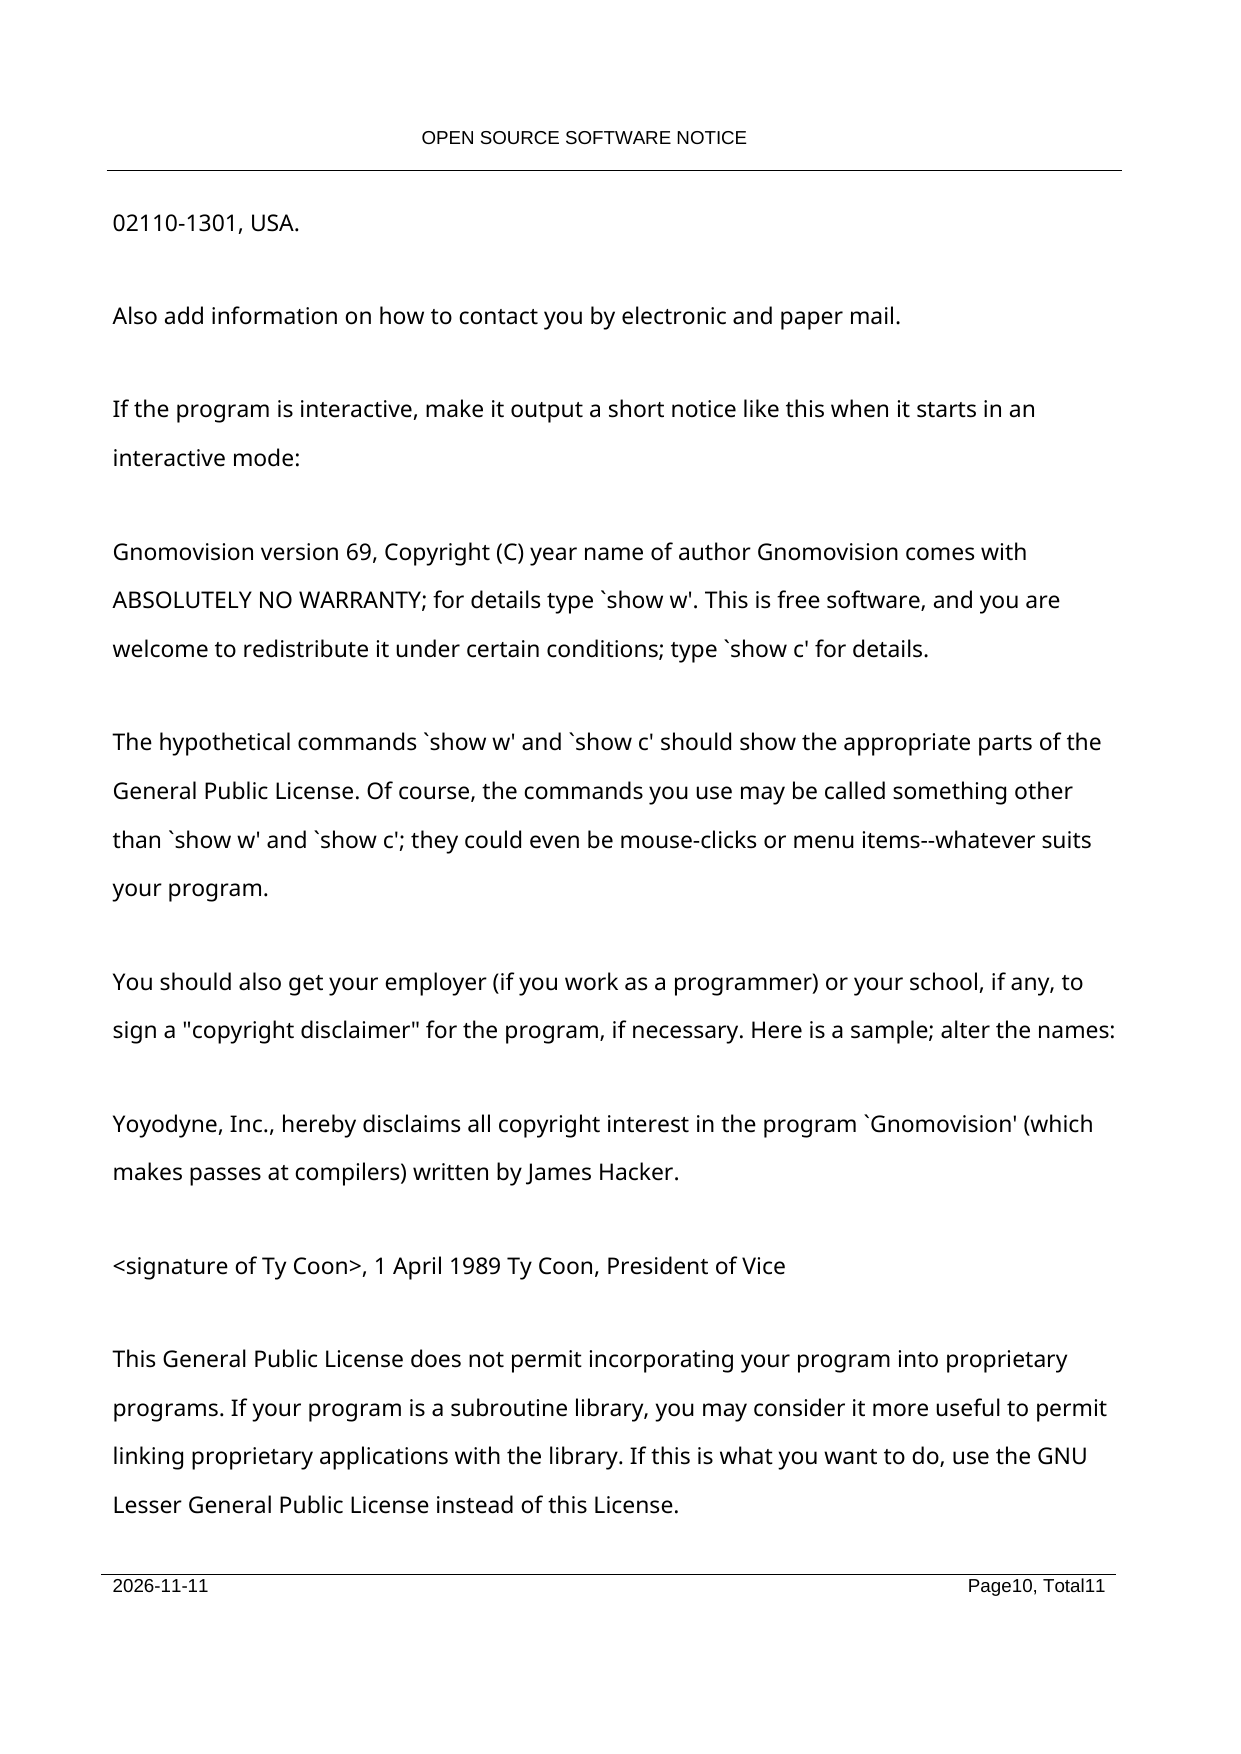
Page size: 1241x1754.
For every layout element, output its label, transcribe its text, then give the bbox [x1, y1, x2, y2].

text If the program is interactive, make it output a short notice like this when it starts in an interactive mode: [112, 393, 1128, 474]
text Also add information on how to contact you by electronic and paper mail. [112, 299, 1128, 332]
text The hypothetical commands `show w' and `show c' should show the appropriate parts of the General Public License. Of course, the commands you use may be called something other than `show w' and `show c'; they could even be mouse-clicks or menu items--whatever suits your program. [112, 726, 1128, 904]
text This General Public License does not permit incorporating your program into proprietary programs. If your program is a subroutine library, you may consider it more useful to permit linking proprietary applications with the library. If this is what you want to do, use the GNU Lesser General Public License instead of this License. [112, 1342, 1128, 1521]
text You should also get your employer (if you work as a programmer) or your school, if any, to sign a "copyright disclaimer" for the program, if necessary. Here is a sample; alter the names: [112, 965, 1128, 1046]
text Yoyodyne, Inc., hereby disclaims all copyright interest in the program `Gnomovision' (which makes passes at compilers) written by James Hacker. [112, 1107, 1128, 1188]
text <signature of Ty Coon>, 1 April 1989 Ty Coon, President of Vice [112, 1249, 1128, 1281]
text Gnomovision version 69, Copyright (C) year name of author Gnomovision comes with ABSOLUTELY NO WARRANTY; for details type `show w'. This is free software, and you are welcome to redistribute it under certain conditions; type `show c' for details. [112, 535, 1128, 665]
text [112, 206, 1128, 239]
